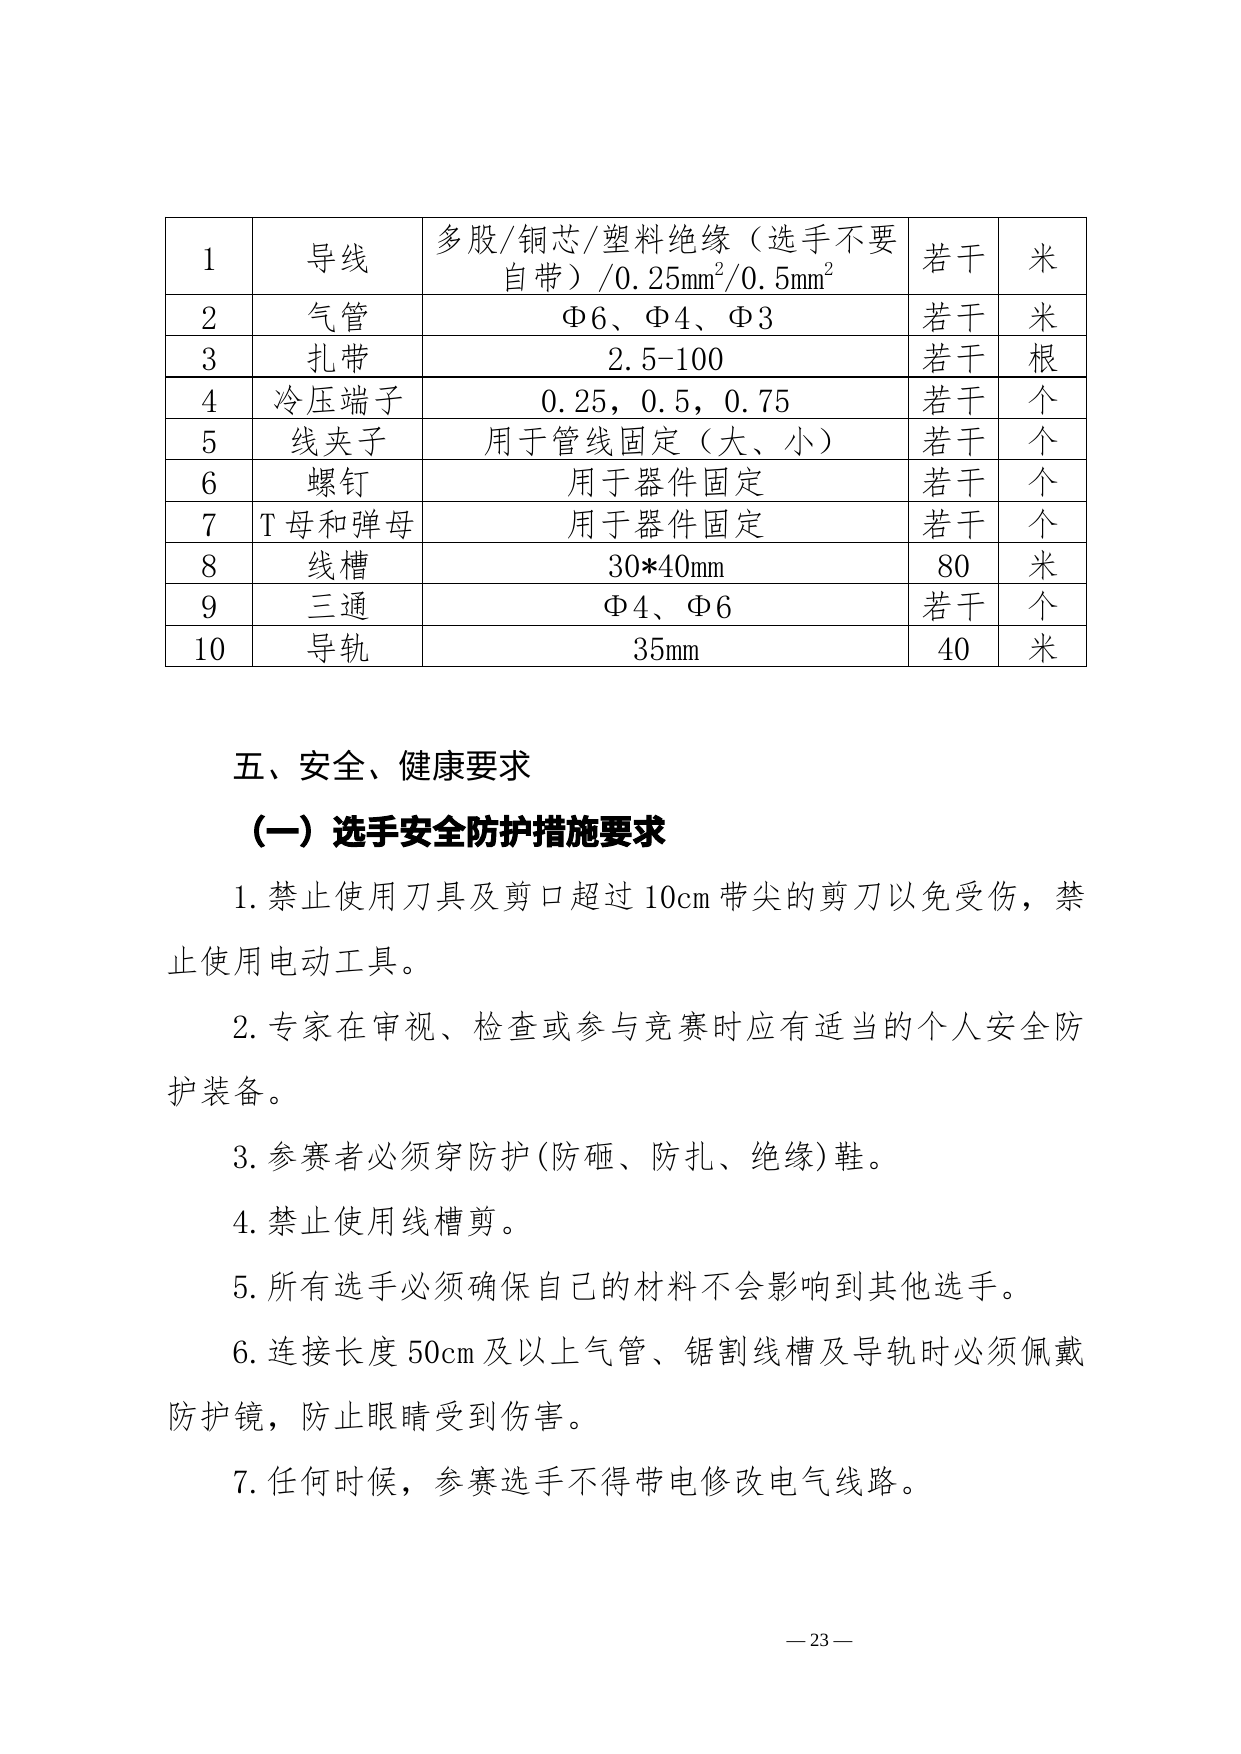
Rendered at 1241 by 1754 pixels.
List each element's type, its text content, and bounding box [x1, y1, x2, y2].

table_cell 7 [166, 502, 252, 542]
table_cell 根 [999, 336, 1086, 376]
table_cell 米 [999, 626, 1086, 666]
table_cell 个 [999, 584, 1086, 624]
table_cell 螺钉 [253, 460, 422, 501]
table_cell 导轨 [253, 626, 422, 666]
table_cell 若干 [909, 295, 998, 335]
table_cell T母和弹母 [253, 502, 422, 542]
text 五、安全、健康要求 [165, 732, 1087, 797]
table_cell 个 [999, 460, 1086, 501]
text 2.专家在审视、检查或参与竞赛时应有适当的个人安全防护装备。 [165, 992, 1087, 1122]
table_cell 米 [999, 543, 1086, 583]
table_cell 5 [166, 419, 252, 459]
table_cell 2.5-100 [423, 336, 908, 376]
table_cell 若干 [909, 502, 998, 542]
text 5.所有选手必须确保自己的材料不会影响到其他选手。 [165, 1252, 1087, 1317]
text 3.参赛者必须穿防护(防砸、防扎、绝缘)鞋。 [165, 1122, 1087, 1187]
table_cell 若干 [909, 336, 998, 376]
table_cell 用于器件固定 [423, 460, 908, 501]
table_cell 3 [166, 336, 252, 376]
table_cell 米 [999, 218, 1086, 294]
table_cell 若干 [909, 419, 998, 459]
table_cell 0.25，0.5，0.75 [423, 378, 908, 418]
table_cell 导线 [253, 218, 422, 294]
table_cell 用于管线固定（大、小） [423, 419, 908, 459]
table_cell 气管 [253, 295, 422, 335]
table_cell 个 [999, 378, 1086, 418]
text （一）选手安全防护措施要求 [165, 797, 1087, 862]
table_cell 4 [166, 378, 252, 418]
table_cell Φ4、Φ6 [423, 584, 908, 624]
table_cell 40 [909, 626, 998, 666]
text 6.连接长度50cm及以上气管、锯割线槽及导轨时必须佩戴防护镜，防止眼睛受到伤害。 [165, 1317, 1087, 1447]
table_cell 线槽 [253, 543, 422, 583]
table_cell 若干 [909, 378, 998, 418]
table_cell Φ6、Φ4、Φ3 [423, 295, 908, 335]
table_cell 个 [999, 502, 1086, 542]
table_cell 35mm [423, 626, 908, 666]
table_cell 米 [999, 295, 1086, 335]
table_cell 80 [909, 543, 998, 583]
table_cell 30*40mm [423, 543, 908, 583]
table_cell 若干 [909, 218, 998, 294]
table_cell 10 [166, 626, 252, 666]
text 1.禁止使用刀具及剪口超过10cm带尖的剪刀以免受伤，禁止使用电动工具。 [165, 862, 1087, 992]
table_cell 8 [166, 543, 252, 583]
table_cell 个 [999, 419, 1086, 459]
table_cell 2 [166, 295, 252, 335]
table_cell 冷压端子 [253, 378, 422, 418]
table_cell 线夹子 [253, 419, 422, 459]
table_cell 用于器件固定 [423, 502, 908, 542]
table_cell 6 [166, 460, 252, 501]
text 7.任何时候，参赛选手不得带电修改电气线路。 [165, 1447, 1087, 1512]
table_cell 扎带 [253, 336, 422, 376]
table_cell 若干 [909, 460, 998, 501]
table_cell 若干 [909, 584, 998, 624]
text 4.禁止使用线槽剪。 [165, 1187, 1087, 1252]
table_cell 多股/铜芯/塑料绝缘（选手不要自带）/0.25mm2/0.5mm2 [423, 218, 908, 294]
table_cell 1 [166, 218, 252, 294]
table_cell 9 [166, 584, 252, 624]
table_cell 三通 [253, 584, 422, 624]
